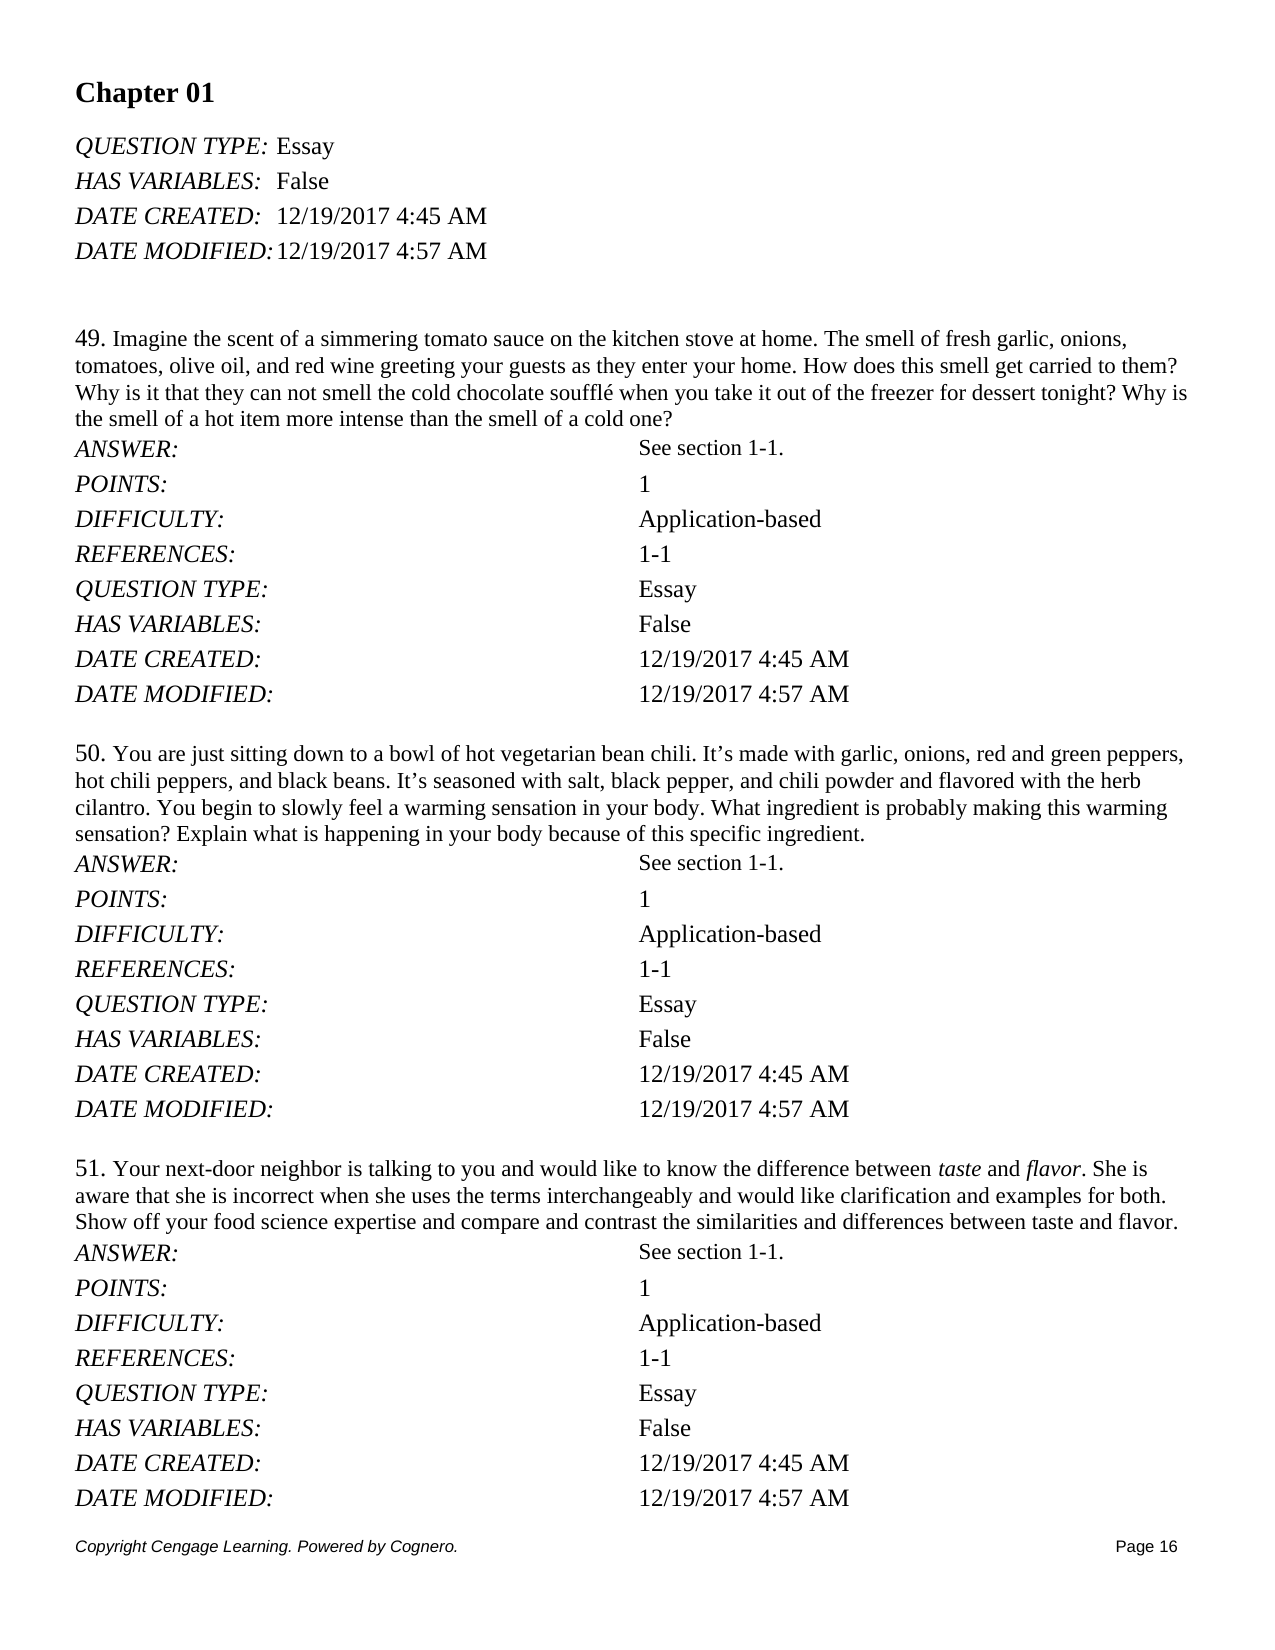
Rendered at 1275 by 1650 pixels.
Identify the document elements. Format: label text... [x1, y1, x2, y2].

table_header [75, 128, 1200, 297]
table_header 49. Imagine the scent of a simmering tomato sauce on the kitchen stove at home. The smell of fresh garlic, onions, tomatoes, olive oil, and red wine greeting your guests as they enter your home. How does this smell get carried to them? Why is it that they can not smell the cold chocolate soufflé when you take it out of the freezer for dessert tonight? Why is the smell of a hot item more intense than the smell of a cold one? [75, 324, 1200, 711]
table_header 50. You are just sitting down to a bowl of hot vegetarian bean chili. It’s made with garlic, onions, red and green peppers, hot chili peppers, and black beans. It’s seasoned with salt, black pepper, and chili powder and flavored with the herb cilantro. You begin to slowly feel a warming sensation in your body. What ingredient is probably making this warming sensation? Explain what is happening in your body because of this specific ingredient. [75, 739, 1200, 1126]
table_header 51. Your next-door neighbor is talking to you and would like to know the difference between taste and flavor. She is aware that she is incorrect when she uses the terms interchangeably and would like clarification and examples for both. Show off your food science expertise and compare and contrast the similarities and differences between taste and flavor. [75, 1153, 1200, 1515]
